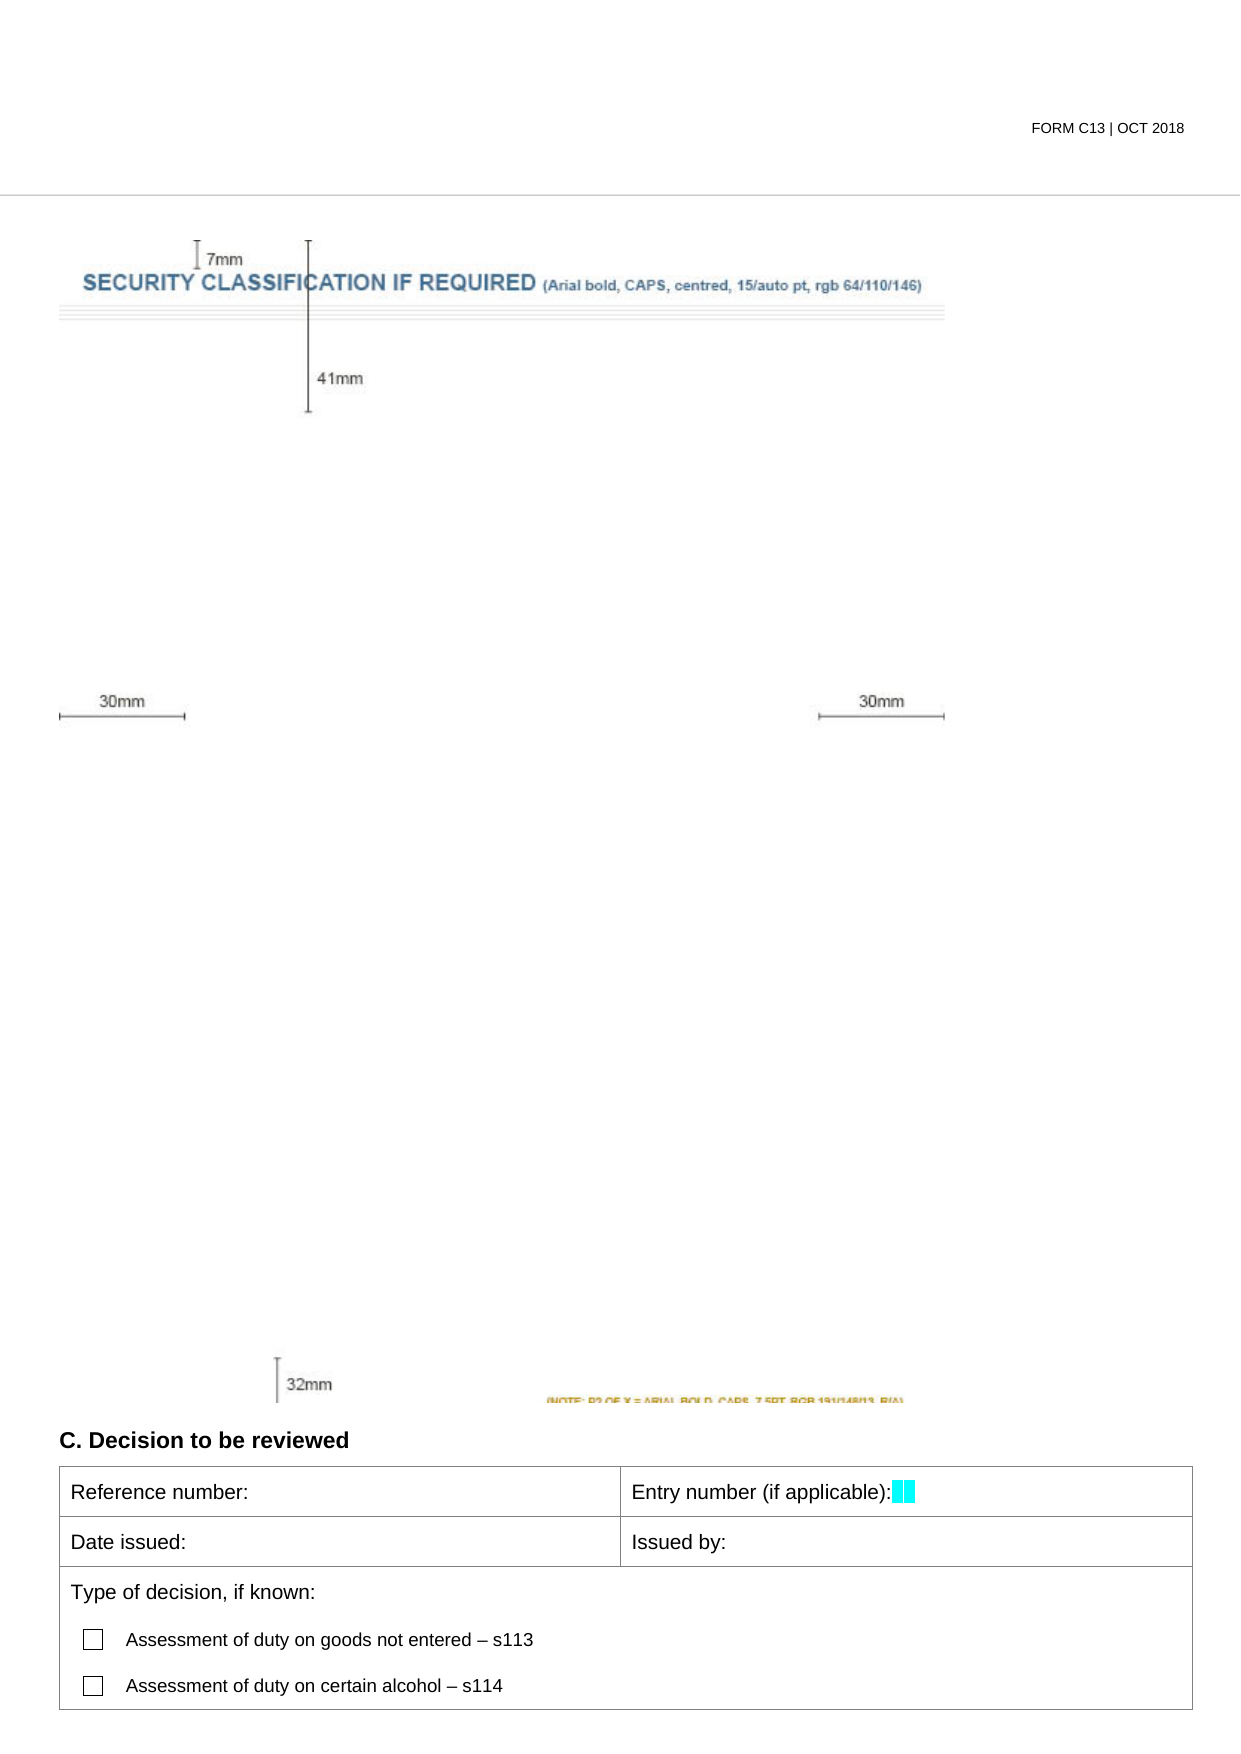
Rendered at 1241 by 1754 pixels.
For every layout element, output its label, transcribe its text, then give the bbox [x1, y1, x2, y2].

table_cell Date issued: [60, 1517, 620, 1566]
picture [59, 240, 945, 1403]
table_header Entry number (if applicable): [621, 1467, 1192, 1516]
table_header Reference number: [60, 1467, 620, 1516]
picture [0, 188, 1240, 196]
table_cell Issued by: [621, 1517, 1192, 1566]
text C. Decision to be reviewed [59, 1427, 1181, 1453]
table_cell Type of decision, if known: [60, 1567, 1192, 1709]
